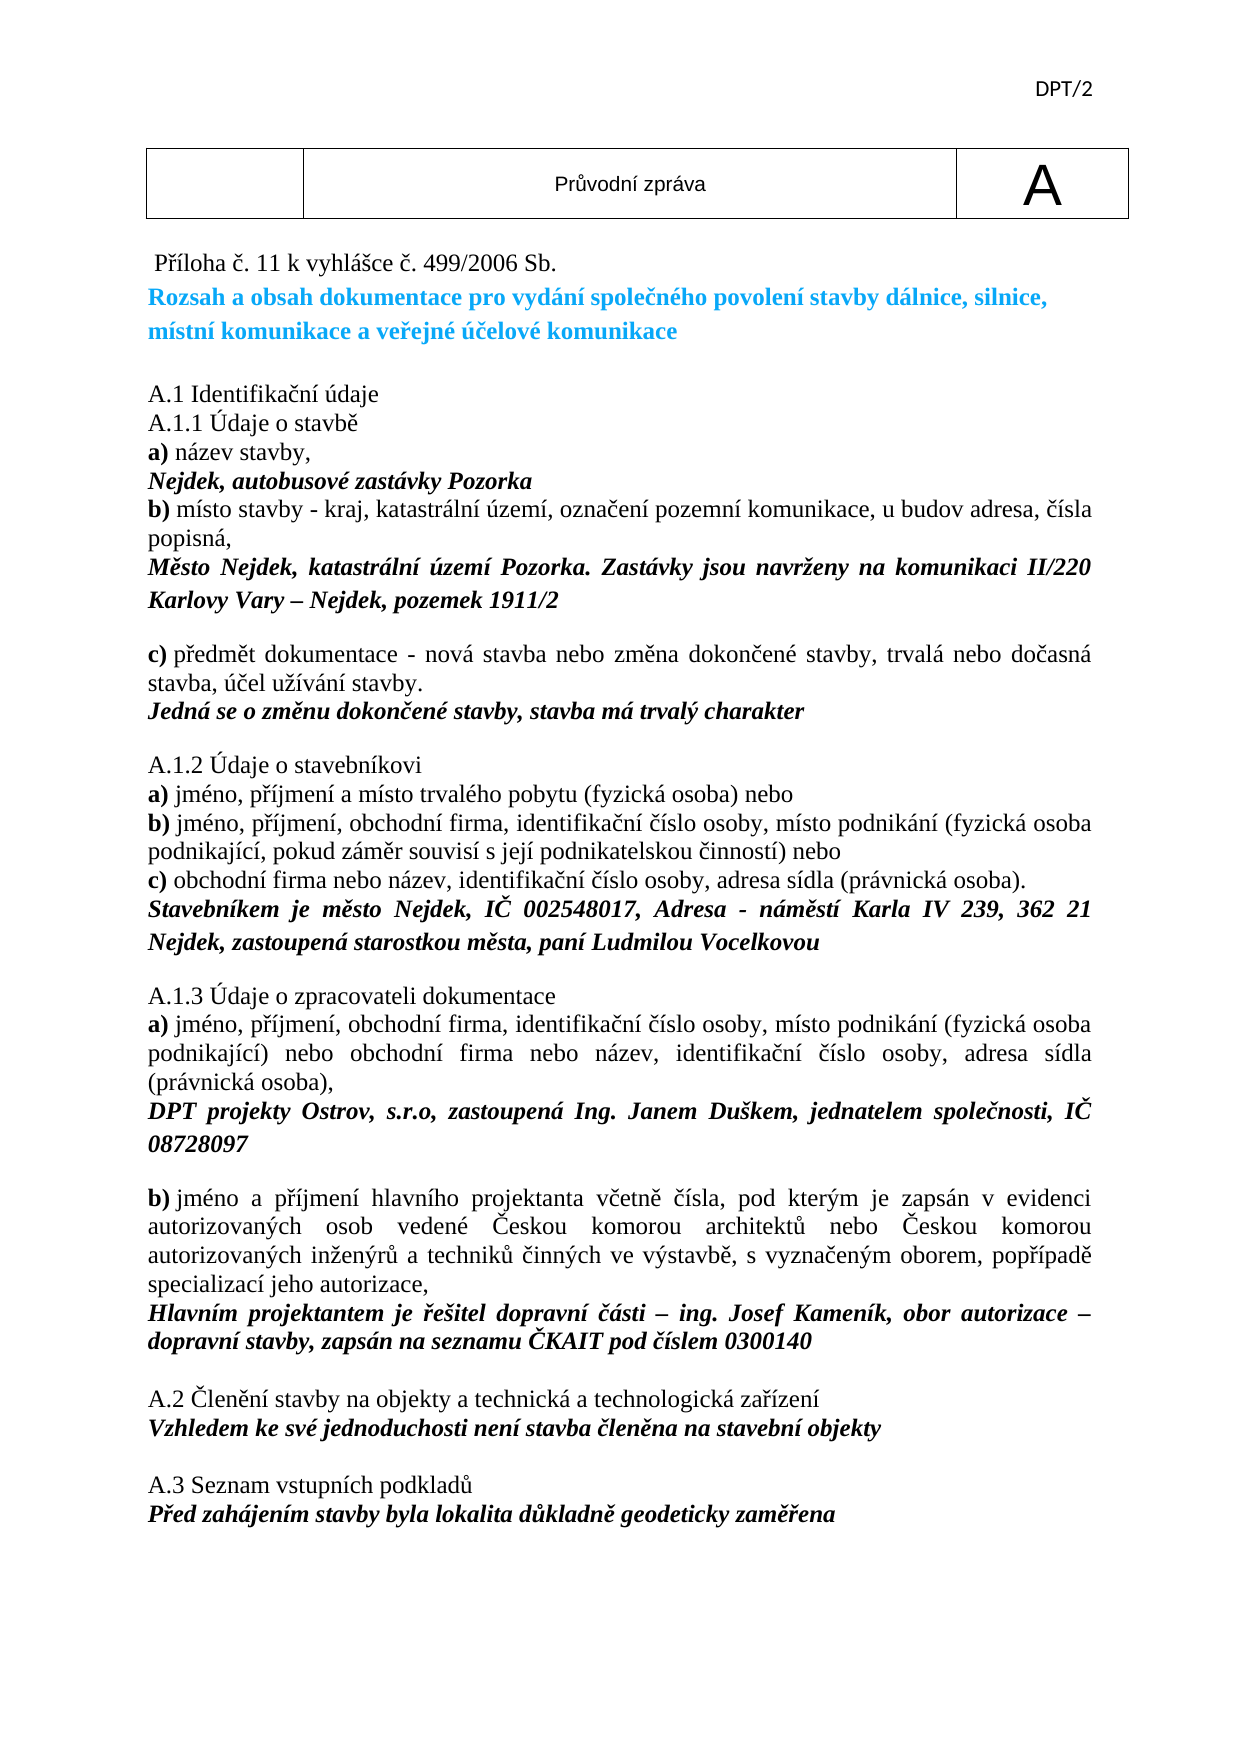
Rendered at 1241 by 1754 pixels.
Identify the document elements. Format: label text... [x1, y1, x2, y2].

text Nejdek, autobusové zastávky Pozorka [148, 466, 1093, 494]
text c) předmět dokumentace - nová stavba nebo změna dokončené stavby, trvalá nebo dočasná stavba, účel užívání stavby. [148, 639, 1093, 696]
table_cell Průvodní zpráva [304, 149, 956, 218]
text Stavebníkem je město Nejdek, IČ 002548017, Adresa - náměstí Karla IV 239, 362 21 Nejdek, zastoupená starostkou města, paní Ludmilou Vocelkovou [148, 894, 1093, 956]
text A.2 Členění stavby na objekty a technická a technologická zařízení [148, 1384, 1093, 1413]
text Před zahájením stavby byla lokalita důkladně geodeticky zaměřena [148, 1499, 1093, 1528]
text a) jméno, příjmení a místo trvalého pobytu (fyzická osoba) nebo [148, 779, 1093, 808]
text DPT projekty Ostrov, s.r.o, zastoupená Ing. Janem Duškem, jednatelem společnosti, IČ 08728097 [148, 1096, 1093, 1158]
text c) obchodní firma nebo název, identifikační číslo osoby, adresa sídla (právnická osoba). [148, 865, 1093, 894]
text A.1.2 Údaje o stavebníkovi [148, 750, 1093, 779]
text Rozsah a obsah dokumentace pro vydání společného povolení stavby dálnice, silnice, místní komunikace a veřejné účelové komunikace [148, 276, 1093, 345]
text Jedná se o změnu dokončené stavby, stavba má trvalý charakter [148, 696, 1093, 725]
text A.1.3 Údaje o zpracovateli dokumentace [148, 981, 1093, 1009]
text Příloha č. 11 k vyhlášce č. 499/2006 Sb. [148, 248, 1093, 276]
text b) jméno a příjmení hlavního projektanta včetně čísla, pod kterým je zapsán v evidenci autorizovaných osob vedené Českou komorou architektů nebo Českou komorou autorizovaných inženýrů a techniků činných ve výstavbě, s vyznačeným oborem, popřípadě specializací jeho autorizace, [148, 1183, 1093, 1298]
text a) jméno, příjmení, obchodní firma, identifikační číslo osoby, místo podnikání (fyzická osoba podnikající) nebo obchodní firma nebo název, identifikační číslo osoby, adresa sídla (právnická osoba), [148, 1009, 1093, 1096]
text A.3 Seznam vstupních podkladů [148, 1470, 1093, 1499]
text b) jméno, příjmení, obchodní firma, identifikační číslo osoby, místo podnikání (fyzická osoba podnikající, pokud záměr souvisí s její podnikatelskou činností) nebo [148, 808, 1093, 865]
text A.1 Identifikační údaje [148, 379, 1093, 408]
text b) místo stavby - kraj, katastrální území, označení pozemní komunikace, u budov adresa, čísla popisná, [148, 494, 1093, 552]
text Vzhledem ke své jednoduchosti není stavba členěna na stavební objekty [148, 1413, 1093, 1441]
text Hlavním projektantem je řešitel dopravní části – ing. Josef Kameník, obor autorizace – dopravní stavby, zapsán na seznamu ČKAIT pod číslem 0300140 [148, 1298, 1093, 1355]
table_cell A [957, 149, 1128, 218]
text A.1.1 Údaje o stavbě [148, 408, 1093, 437]
text a) název stavby, [148, 437, 1093, 466]
table_cell [147, 149, 303, 218]
text Město Nejdek, katastrální území Pozorka. Zastávky jsou navrženy na komunikaci II/220 Karlovy Vary – Nejdek, pozemek 1911/2 [148, 552, 1093, 614]
